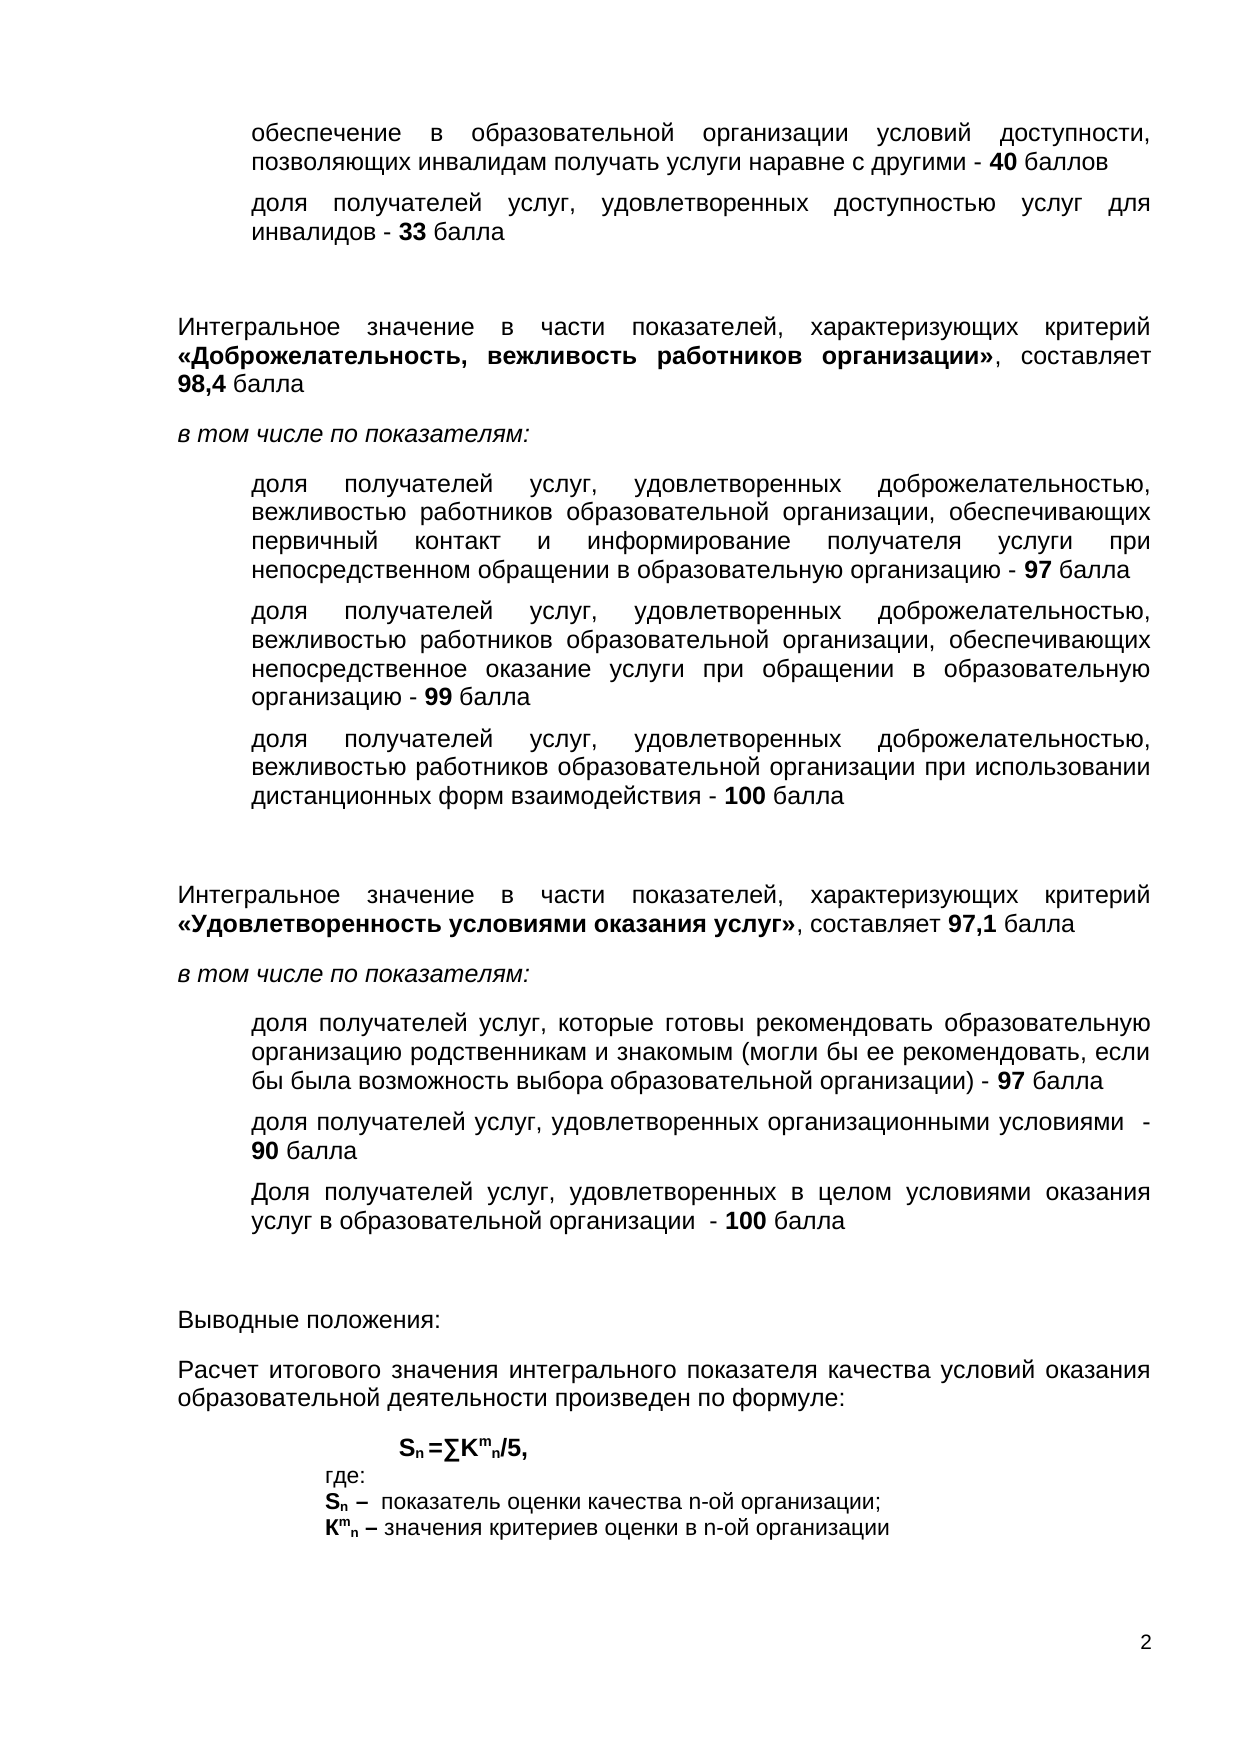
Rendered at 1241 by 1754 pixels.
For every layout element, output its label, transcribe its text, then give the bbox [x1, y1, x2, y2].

text Доля получателей услуг, удовлетворенных в целом условиями оказания услуг в образовательной организации - 100 балла [251, 1177, 1152, 1234]
text доля получателей услуг, удовлетворенных доступностью услуг для инвалидов - 33 балла [251, 188, 1152, 246]
text доля получателей услуг, удовлетворенных доброжелательностью, вежливостью работников образовательной организации при использовании дистанционных форм взаимодействия - 100 балла [251, 723, 1152, 810]
text Расчет итогового значения интегрального показателя качества условий оказания образовательной деятельности произведен по формуле: [177, 1354, 1152, 1412]
text обеспечение в образовательной организации условий доступности, позволяющих инвалидам получать услуги наравне с другими - 40 баллов [251, 118, 1152, 176]
text доля получателей услуг, удовлетворенных доброжелательностью, вежливостью работников образовательной организации, обеспечивающих непосредственное оказание услуги при обращении в образовательную организацию - 99 балла [251, 596, 1152, 711]
text Интегральное значение в части показателей, характеризующих критерий «Доброжелательность, вежливость работников организации», составляет 98,4 балла [177, 312, 1152, 398]
text Выводные положения: [177, 1305, 1152, 1334]
text в том числе по показателям: [177, 959, 1152, 987]
text доля получателей услуг, удовлетворенных доброжелательностью, вежливостью работников образовательной организации, обеспечивающих первичный контакт и информирование получателя услуги при непосредственном обращении в образовательную организацию - 97 балла [251, 468, 1152, 583]
text Sn – показатель оценки качества n-ой организации; [325, 1488, 1152, 1514]
text Интегральное значение в части показателей, характеризующих критерий «Удовлетворенность условиями оказания услуг», составляет 97,1 балла [177, 880, 1152, 938]
text где: [325, 1462, 1152, 1488]
text Sn =∑Kmn/5, [398, 1433, 1152, 1462]
text Кmn – значения критериев оценки в n-ой организации [325, 1514, 1152, 1541]
text в том числе по показателям: [177, 419, 1152, 448]
text доля получателей услуг, удовлетворенных организационными условиями - 90 балла [251, 1107, 1152, 1164]
text доля получателей услуг, которые готовы рекомендовать образовательную организацию родственникам и знакомым (могли бы ее рекомендовать, если бы была возможность выбора образовательной организации) - 97 балла [251, 1008, 1152, 1094]
